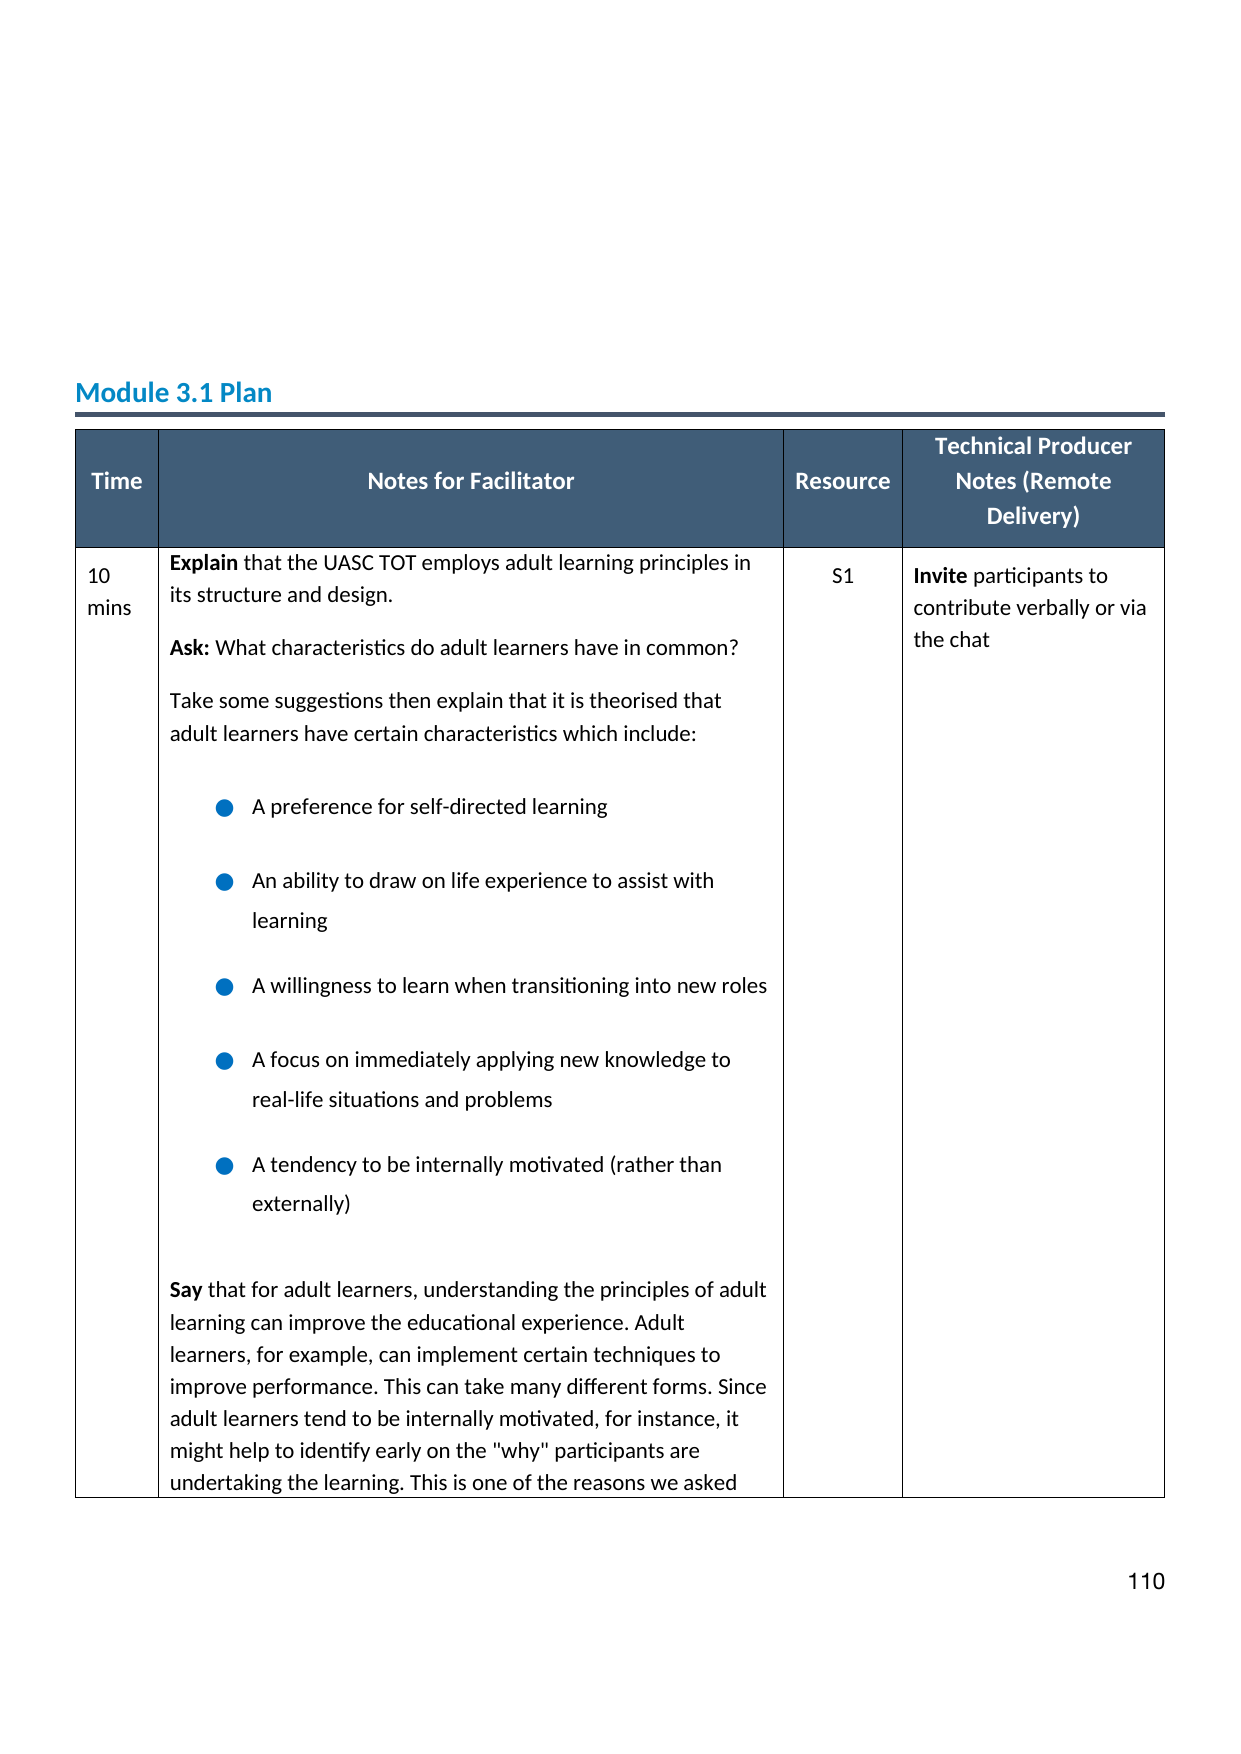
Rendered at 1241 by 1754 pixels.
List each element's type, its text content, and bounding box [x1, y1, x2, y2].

table_cell S1 [784, 548, 902, 1497]
table_cell 10 mins [76, 548, 158, 1497]
table_header Time [76, 430, 158, 547]
table_header Notes for Facilitator [159, 430, 783, 547]
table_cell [903, 548, 1164, 1497]
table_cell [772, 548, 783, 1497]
text Module 3.1 Plan [75, 374, 1165, 412]
table_header Resource [784, 430, 902, 547]
table_header Technical Producer Notes (Remote Delivery) [903, 430, 1164, 547]
